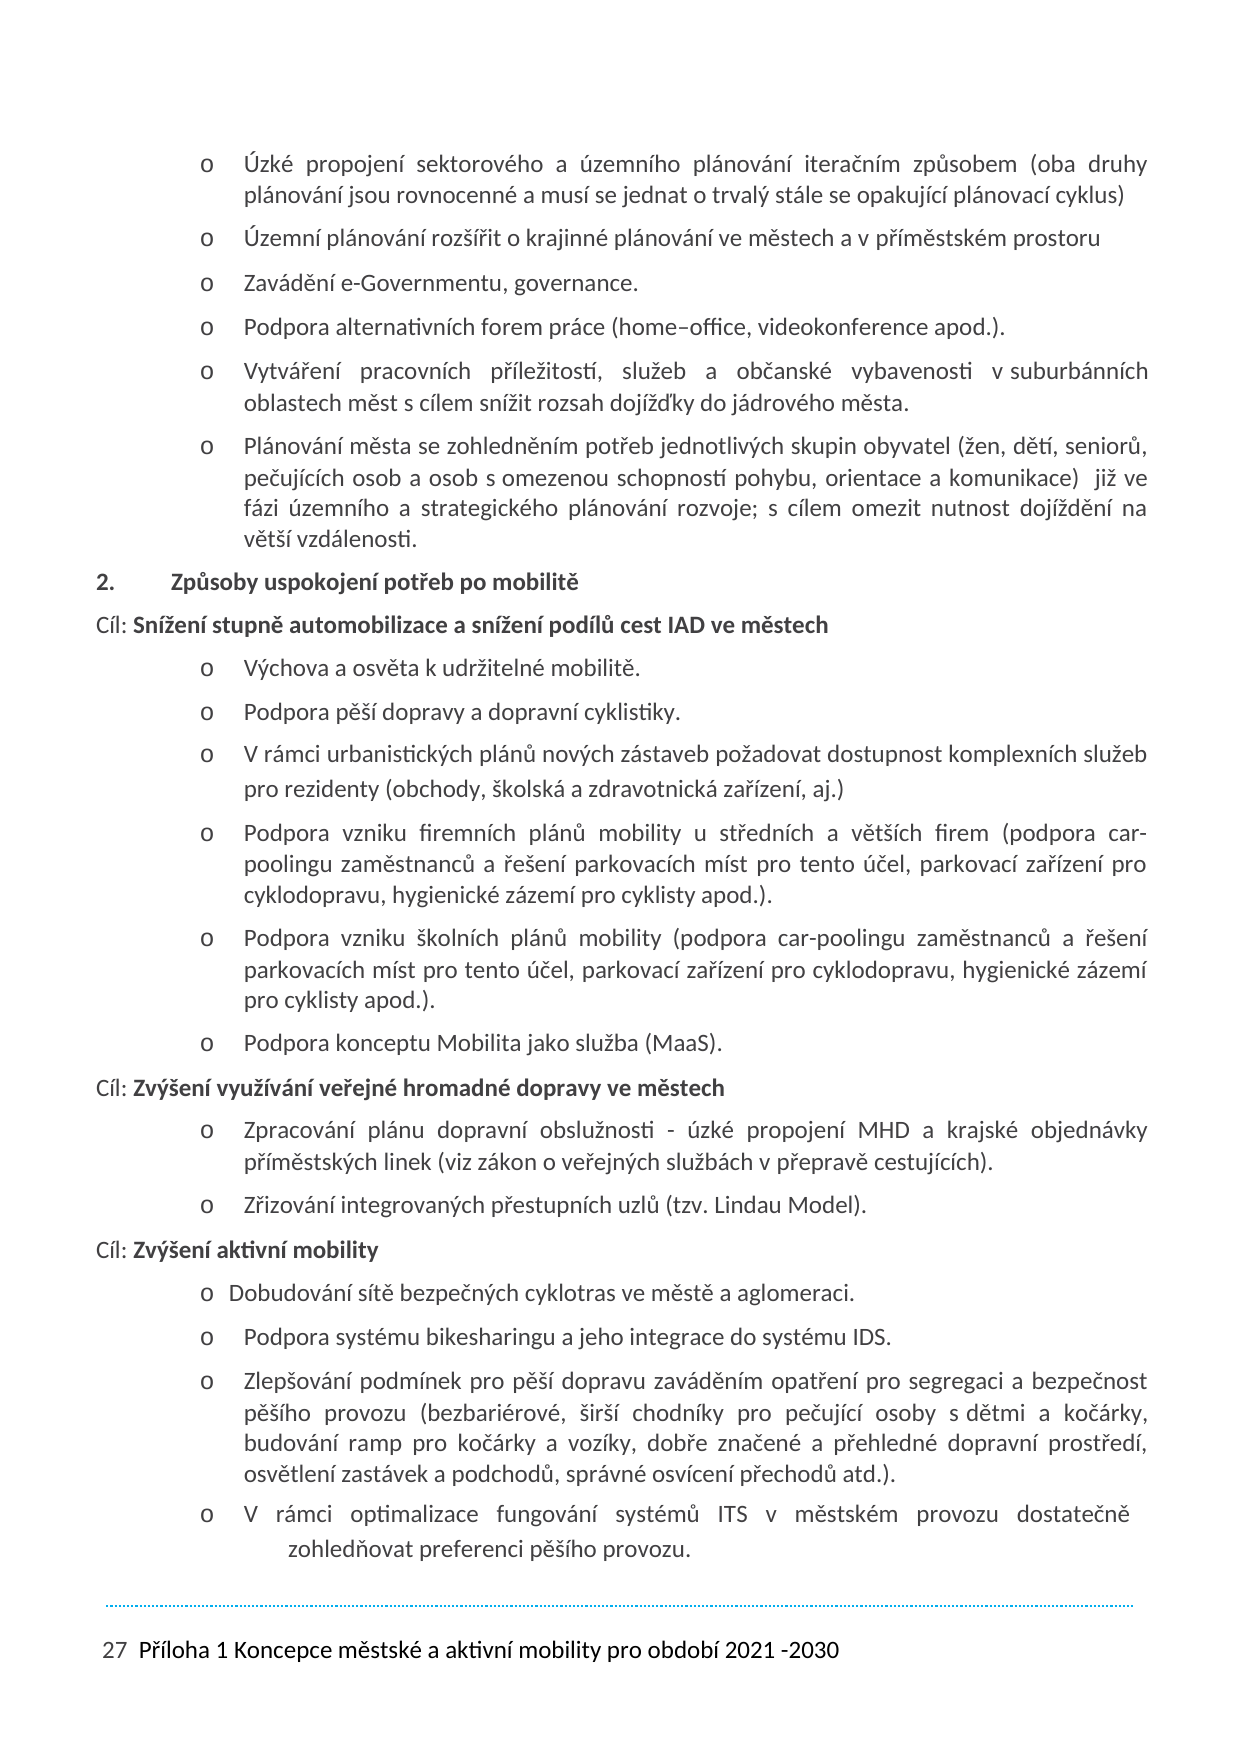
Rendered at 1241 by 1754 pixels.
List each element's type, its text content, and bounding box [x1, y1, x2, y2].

list Podpora vzniku školních plánů mobility (podpora car-poolingu zaměstnanců a řešení parkovacích míst pro tento účel, parkovací zařízení pro cyklodopravu, hygienické zázemí pro cyklisty apod.). [199, 922, 1148, 1015]
list Zlepšování podmínek pro pěší dopravu zaváděním opatření pro segregaci a bezpečnost pěšího provozu (bezbariérové, širší chodníky pro pečující osoby s dětmi a kočárky, budování ramp pro kočárky a vozíky, dobře značené a přehledné dopravní prostředí, osvětlení zastávek a podchodů, správné osvícení přechodů atd.). [199, 1365, 1148, 1489]
list Územní plánování rozšířit o krajinné plánování ve městech a v příměstském prostoru [199, 222, 1148, 254]
list Podpora systému bikesharingu a jeho integrace do systému IDS. [199, 1321, 1148, 1353]
list Výchova a osvěta k udržitelné mobilitě. [199, 652, 1148, 684]
list Podpora vzniku firemních plánů mobility u středních a větších firem (podpora car-poolingu zaměstnanců a řešení parkovacích míst pro tento účel, parkovací zařízení pro cyklodopravu, hygienické zázemí pro cyklisty apod.). [199, 817, 1148, 909]
list Zavádění e-Governmentu, governance. [199, 267, 1148, 298]
text Cíl: Zvýšení využívání veřejné hromadné dopravy ve městech [96, 1072, 1148, 1102]
list Zpracování plánu dopravní obslužnosti - úzké propojení MHD a krajské objednávky příměstských linek (viz zákon o veřejných službách v přepravě cestujících). [199, 1115, 1148, 1177]
list Podpora konceptu Mobilita jako služba (MaaS). [199, 1027, 1148, 1059]
list Zřizování integrovaných přestupních uzlů (tzv. Lindau Model). [199, 1189, 1148, 1221]
list Podpora alternativních forem práce (home–office, videokonference apod.). [199, 311, 1148, 343]
list Způsoby uspokojení potřeb po mobilitě [96, 566, 1148, 596]
list Vytváření pracovních příležitostí, služeb a občanské vybavenosti v suburbánních oblastech měst s cílem snížit rozsah dojížďky do jádrového města. [199, 355, 1148, 418]
list Plánování města se zohledněním potřeb jednotlivých skupin obyvatel (žen, dětí, seniorů, pečujících osob a osob s omezenou schopností pohybu, orientace a komunikace) již ve fázi územního a strategického plánování rozvoje; s cílem omezit nutnost dojíždění na větší vzdálenosti. [199, 430, 1148, 553]
list Podpora pěší dopravy a dopravní cyklistiky. [199, 696, 1148, 728]
list Cíl: Snížení stupně automobilizace a snížení podílů cest IAD ve městech [96, 609, 1148, 639]
text Cíl: Zvýšení aktivní mobility [96, 1234, 1148, 1264]
list Úzké propojení sektorového a územního plánování iteračním způsobem (oba druhy plánování jsou rovnocenné a musí se jednat o trvalý stále se opakující plánovací cyklus) [199, 148, 1148, 210]
list Dobudování sítě bezpečných cyklotras ve městě a aglomeraci. [199, 1277, 1148, 1308]
list V rámci optimalizace fungování systémů ITS v městském provozu dostatečně zohledňovat preferenci pěšího provozu. [199, 1495, 1148, 1565]
list V rámci urbanistických plánů nových zástaveb požadovat dostupnost komplexních služeb pro rezidenty (obchody, školská a zdravotnická zařízení, aj.) [199, 734, 1148, 804]
